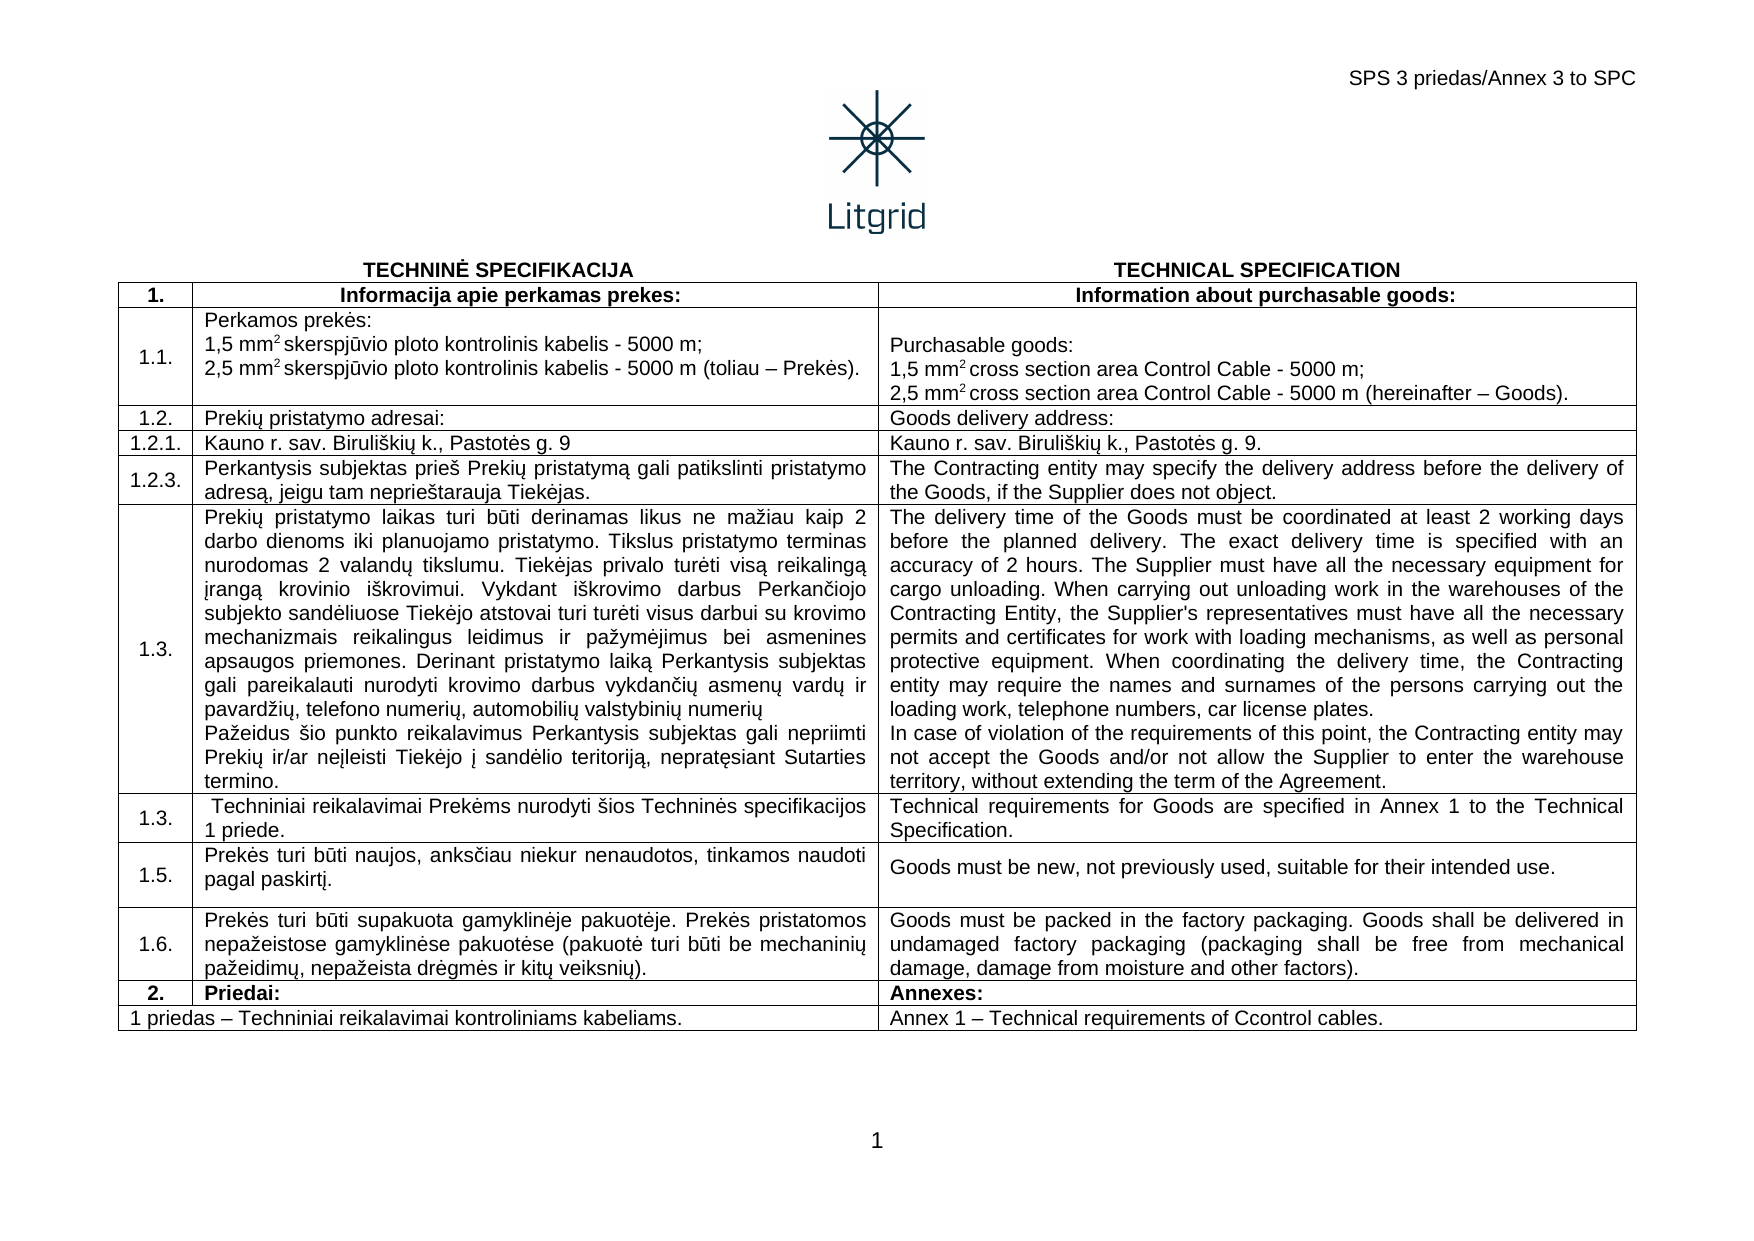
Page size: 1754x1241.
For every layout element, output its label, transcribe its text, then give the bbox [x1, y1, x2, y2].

table_cell Prekės turi būti naujos, anksčiau niekur nenaudotos, tinkamos naudoti pagal paskirtį. [193, 843, 878, 907]
table_cell 1.3. [119, 505, 192, 793]
table_cell Technical requirements for Goods are specified in Annex 1 to the Technical Specification. [879, 794, 1636, 842]
table_cell Goods delivery address: [879, 406, 1636, 430]
table_cell The delivery time of the Goods must be coordinated at least 2 working days before the planned delivery. The exact delivery time is specified with an accuracy of 2 hours. The Supplier must have all the necessary equipment for cargo unloading. When carrying out unloading work in the warehouses of the Contracting Entity, the Supplier's representatives must have all the necessary permits and certificates for work with loading mechanisms, as well as personal protective equipment. When coordinating the delivery time, the Contracting entity may require the names and surnames of the persons carrying out the loading work, telephone numbers, car license plates. In case of violation of the requirements of this point, the Contracting entity may not accept the Goods and/or not allow the Supplier to enter the warehouse territory, without extending the term of the Agreement. [879, 505, 1636, 793]
table_cell 1.6. [119, 908, 192, 980]
table_header TECHNICAL SPECIFICATION [879, 235, 1636, 282]
table_cell 1.3. [119, 794, 192, 842]
table_cell Purchasable goods: 1,5 mm2 cross section area Control Cable - 5000 m; 2,5 mm2 cross section area Control Cable - 5000 m (hereinafter – Goods). [879, 308, 1636, 405]
table_header TECHNINĖ SPECIFIKACIJA [119, 235, 878, 282]
table_cell Techniniai reikalavimai Prekėms nurodyti šios Techninės specifikacijos 1 priede. [193, 794, 878, 842]
table_cell 1.5. [119, 843, 192, 907]
table_cell Prekės turi būti supakuota gamyklinėje pakuotėje. Prekės pristatomos nepažeistose gamyklinėse pakuotėse (pakuotė turi būti be mechaninių pažeidimų, nepažeista drėgmės ir kitų veiksnių). [193, 908, 878, 980]
table_cell Kauno r. sav. Biruliškių k., Pastotės g. 9 [193, 431, 878, 455]
picture [829, 90, 925, 234]
table_cell Annexes: [879, 981, 1636, 1005]
table_cell 2. [119, 981, 192, 1005]
table_cell Goods must be new, not previously used, suitable for their intended use. [879, 843, 1636, 907]
table_cell Prekių pristatymo laikas turi būti derinamas likus ne mažiau kaip 2 darbo dienoms iki planuojamo pristatymo. Tikslus pristatymo terminas nurodomas 2 valandų tikslumu. Tiekėjas privalo turėti visą reikalingą įrangą krovinio iškrovimui. Vykdant iškrovimo darbus Perkančiojo subjekto sandėliuose Tiekėjo atstovai turi turėti visus darbui su krovimo mechanizmais reikalingus leidimus ir pažymėjimus bei asmenines apsaugos priemones. Derinant pristatymo laiką Perkantysis subjektas gali pareikalauti nurodyti krovimo darbus vykdančių asmenų vardų ir pavardžių, telefono numerių, automobilių valstybinių numerių Pažeidus šio punkto reikalavimus Perkantysis subjektas gali nepriimti Prekių ir/ar neįleisti Tiekėjo į sandėlio teritoriją, nepratęsiant Sutarties termino. [193, 505, 878, 793]
table_cell Prekių pristatymo adresai: [193, 406, 878, 430]
table_cell Kauno r. sav. Biruliškių k., Pastotės g. 9. [879, 431, 1636, 455]
table_cell The Contracting entity may specify the delivery address before the delivery of the Goods, if the Supplier does not object. [879, 456, 1636, 504]
table_cell Informacija apie perkamas prekes: [193, 283, 878, 307]
table_cell Goods must be packed in the factory packaging. Goods shall be delivered in undamaged factory packaging (packaging shall be free from mechanical damage, damage from moisture and other factors). [879, 908, 1636, 980]
table_cell 1.2. [119, 406, 192, 430]
table_cell Perkamos prekės: 1,5 mm2 skerspjūvio ploto kontrolinis kabelis - 5000 m; 2,5 mm2 skerspjūvio ploto kontrolinis kabelis - 5000 m (toliau – Prekės). [193, 308, 878, 405]
table_cell 1.1. [119, 308, 192, 405]
table_cell Annex 1 – Technical requirements of Ccontrol cables. [879, 1006, 1636, 1030]
table_cell 1 priedas – Techniniai reikalavimai kontroliniams kabeliams. [119, 1006, 878, 1030]
table_cell Priedai: [193, 981, 878, 1005]
table_cell 1. [119, 283, 192, 307]
table_cell 1.2.3. [119, 456, 192, 504]
table_cell Information about purchasable goods: [879, 283, 1636, 307]
table_cell Perkantysis subjektas prieš Prekių pristatymą gali patikslinti pristatymo adresą, jeigu tam neprieštarauja Tiekėjas. [193, 456, 878, 504]
table_cell 1.2.1. [119, 431, 192, 455]
